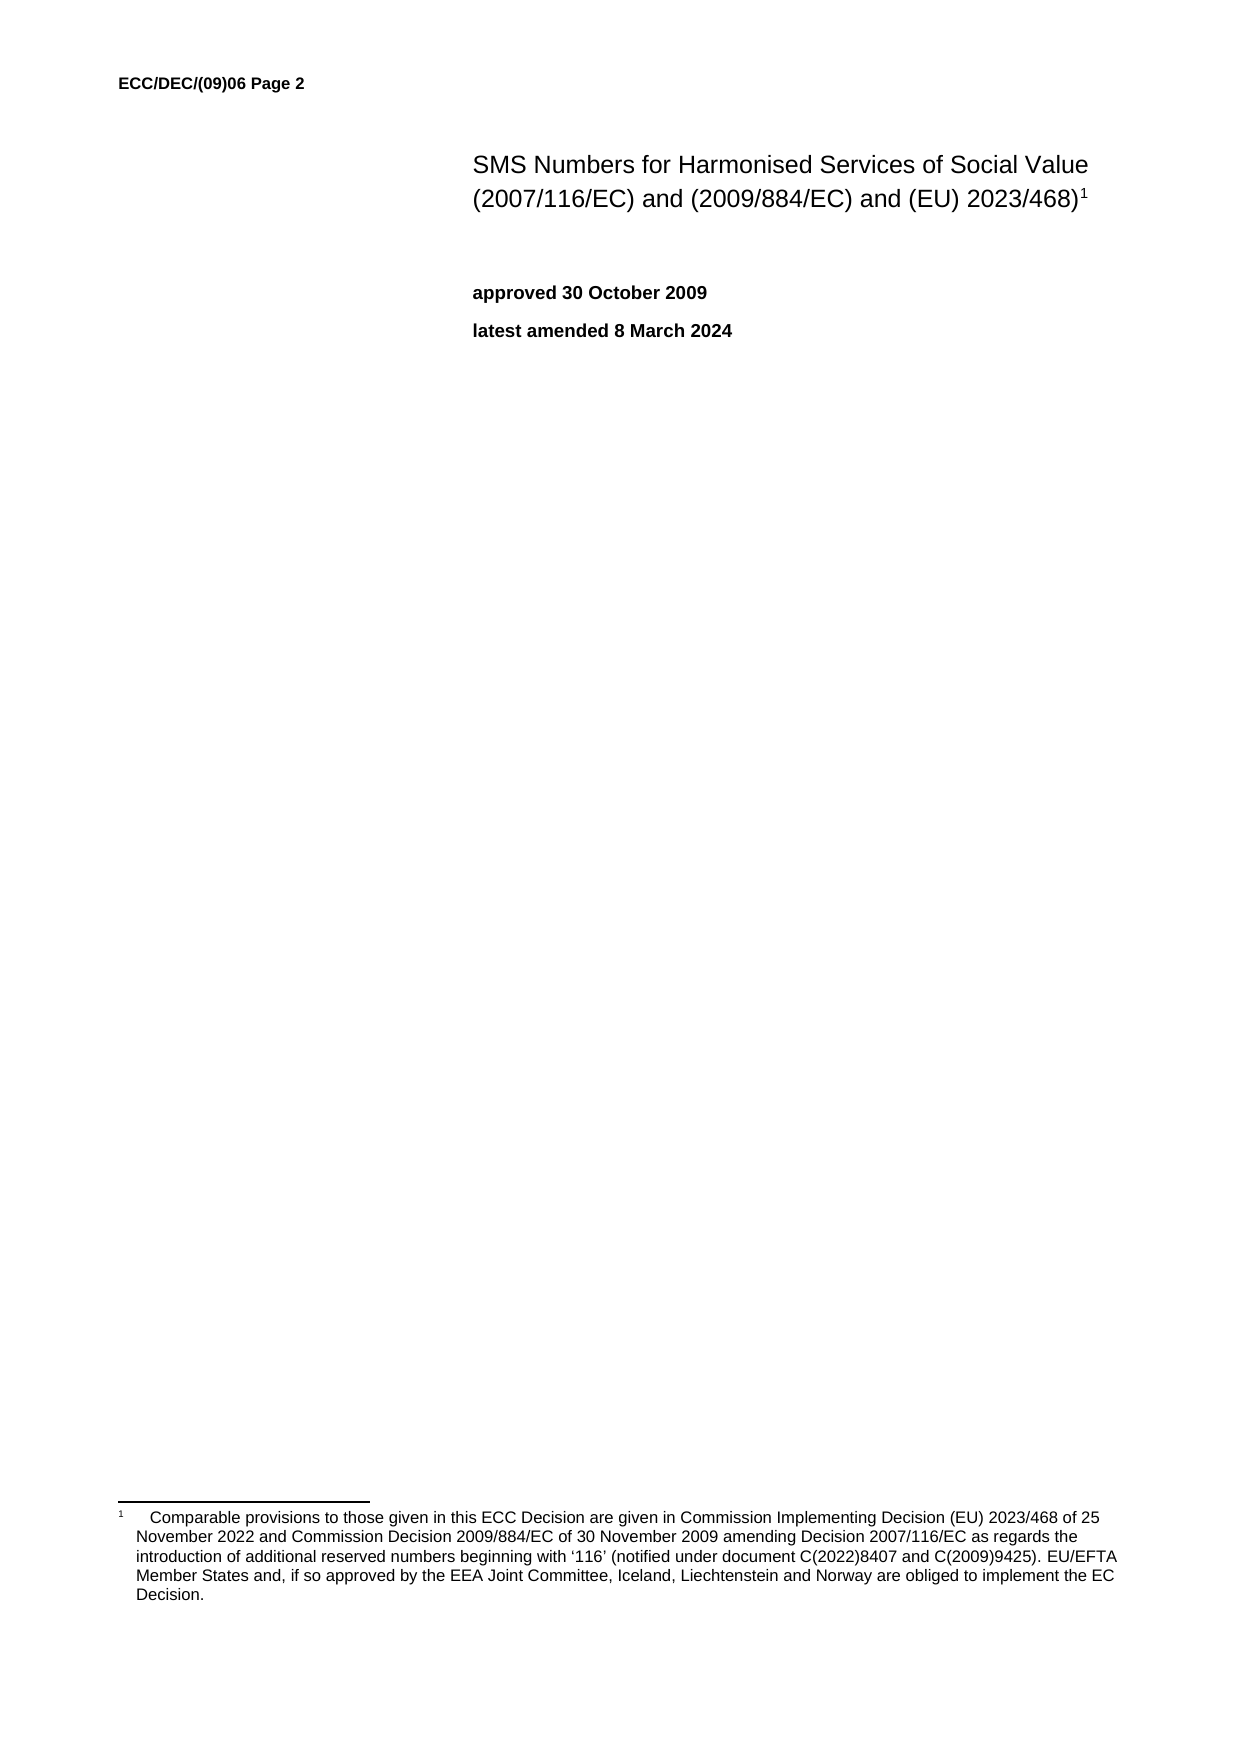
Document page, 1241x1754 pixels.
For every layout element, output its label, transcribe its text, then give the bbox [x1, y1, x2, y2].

title approved 30 October 2009 [472, 281, 1122, 303]
title Reserving the National Short Message Service (SMS) Numbering Range Beginning with ‘116’ for Harmonised SMS Numbers for Harmonised Services of Social Value (2007/116/EC) and (2009/884/EC) and (EU) 2023/468) [472, 150, 1122, 213]
text latest amended 8 March 2024 [472, 320, 1122, 341]
